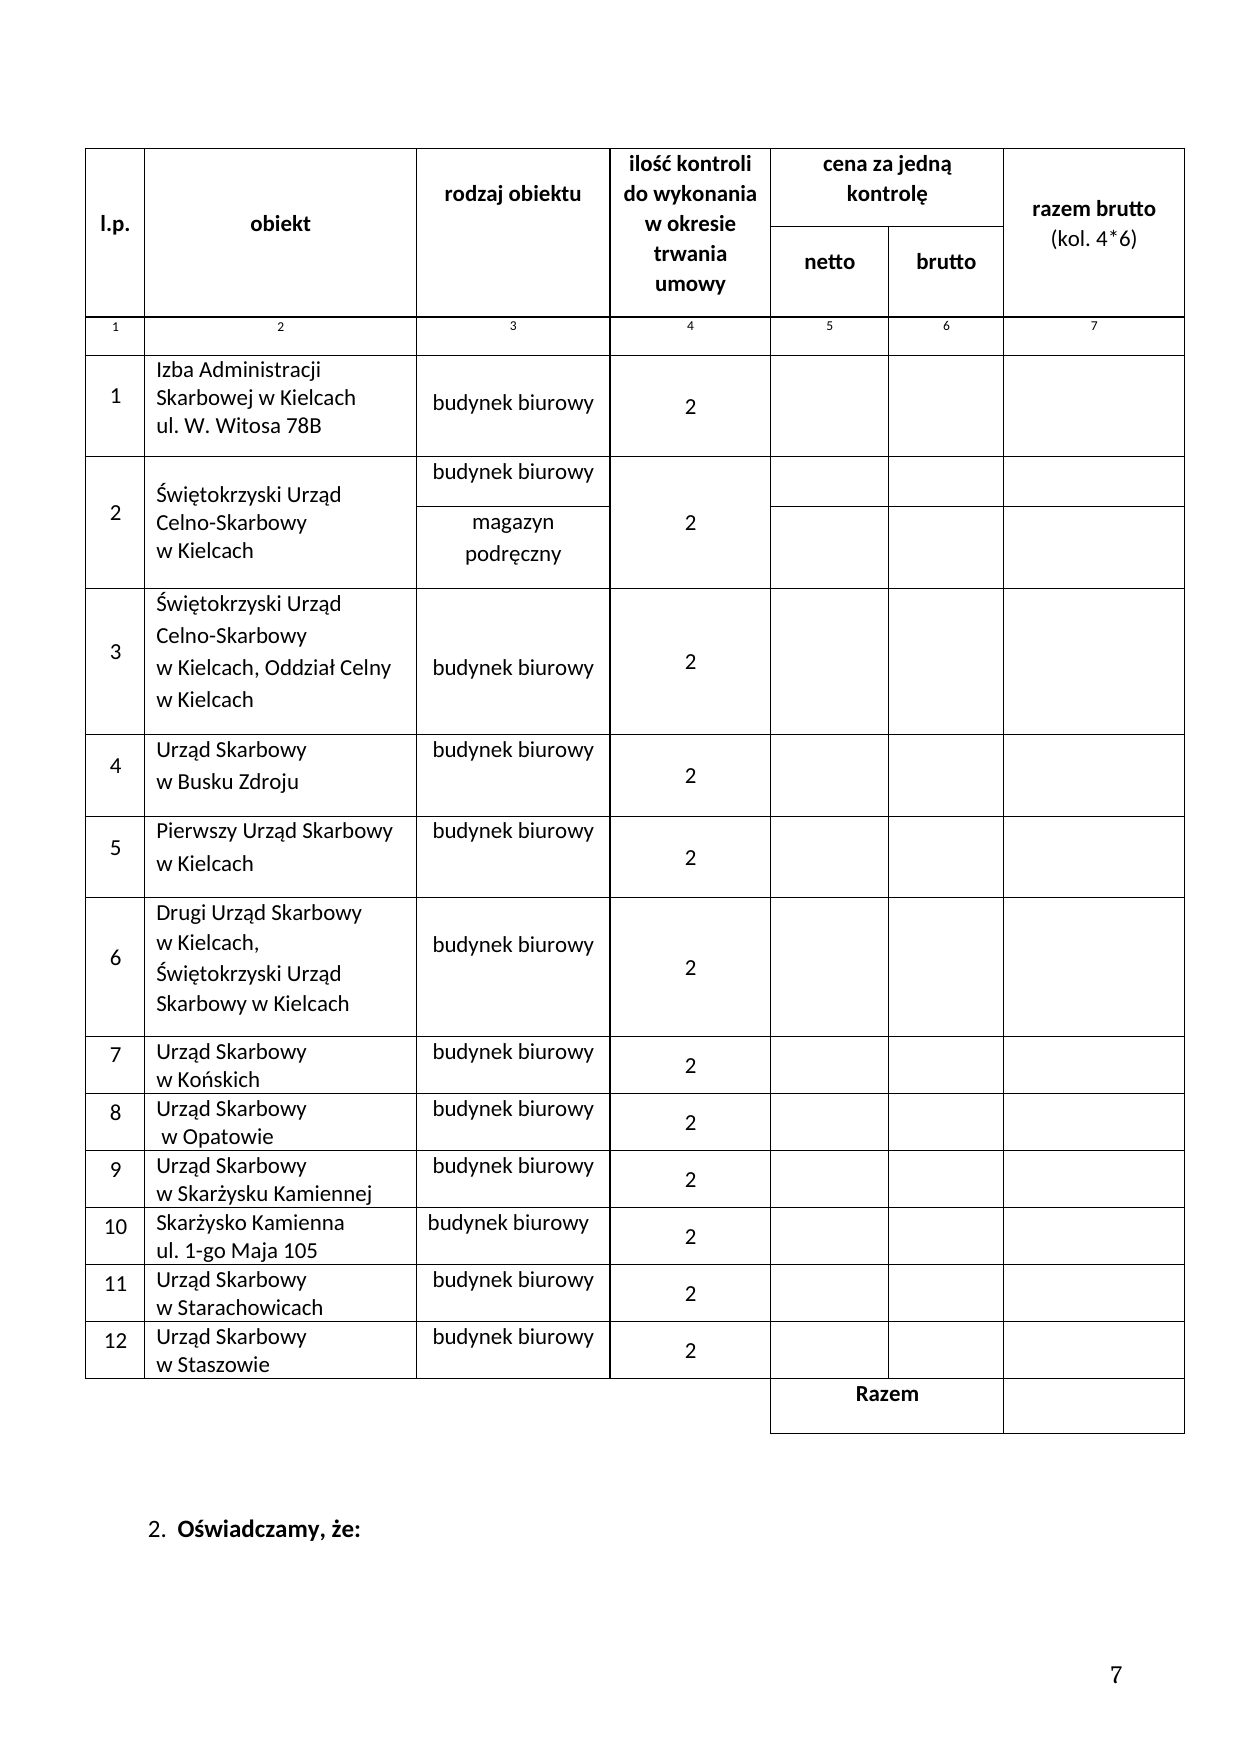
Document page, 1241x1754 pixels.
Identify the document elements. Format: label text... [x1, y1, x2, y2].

table_cell [889, 457, 1003, 506]
table_cell 5 [86, 817, 144, 897]
table_cell [771, 356, 888, 456]
table_cell 2 [611, 898, 770, 1036]
table_cell Drugi Urząd Skarbowy w Kielcach, Świętokrzyski Urząd Skarbowy w Kielcach [145, 898, 416, 1036]
table_cell [1004, 1151, 1184, 1207]
table_cell [889, 1037, 1003, 1093]
table_cell budynek biurowy [417, 1208, 609, 1264]
table_cell [889, 589, 1003, 734]
table_cell 2 [611, 1037, 770, 1093]
table_cell [771, 1265, 888, 1321]
table_cell budynek biurowy [417, 735, 609, 816]
table_cell 1 [86, 318, 144, 354]
table_cell Pierwszy Urząd Skarbowy w Kielcach [145, 817, 416, 897]
table_cell 6 [86, 898, 144, 1036]
table_cell [1004, 817, 1184, 897]
table_cell 9 [86, 1151, 144, 1207]
table_cell 2 [611, 1151, 770, 1207]
table_cell budynek biurowy [417, 1037, 609, 1093]
table_cell [1004, 356, 1184, 456]
table_cell [1004, 1379, 1184, 1433]
table_cell [771, 457, 888, 506]
table_cell 6 [889, 318, 1003, 354]
table_cell [889, 1265, 1003, 1321]
table_cell Świętokrzyski Urząd Celno-Skarbowy w Kielcach [145, 457, 416, 588]
table_cell budynek biurowy [417, 1322, 609, 1378]
table_cell 2 [611, 1265, 770, 1321]
table_cell netto [771, 227, 888, 316]
table_cell budynek biurowy [417, 1265, 609, 1321]
table_header l.p. [86, 149, 144, 316]
table_cell Urząd Skarbowy w Starachowicach [145, 1265, 416, 1321]
table_cell 11 [86, 1265, 144, 1321]
table_cell 8 [86, 1094, 144, 1150]
table_cell 10 [86, 1208, 144, 1264]
table_cell budynek biurowy [417, 1151, 609, 1207]
table_cell [771, 1151, 888, 1207]
table_cell 4 [611, 318, 770, 354]
table_header obiekt [145, 149, 416, 316]
list Oświadczamy, że: [148, 1513, 1122, 1544]
table_cell Razem [771, 1379, 1003, 1433]
table_cell 1 [86, 356, 144, 456]
table_cell Urząd Skarbowy w Opatowie [145, 1094, 416, 1150]
table_cell budynek biurowy [417, 589, 609, 734]
table_cell [889, 1151, 1003, 1207]
table_cell 3 [86, 589, 144, 734]
table_cell 2 [611, 1322, 770, 1378]
table_cell Urząd Skarbowy w Końskich [145, 1037, 416, 1093]
table_cell [771, 507, 888, 588]
table_cell [889, 507, 1003, 588]
table_cell Skarżysko Kamienna ul. 1-go Maja 105 [145, 1208, 416, 1264]
table_cell [1004, 1037, 1184, 1093]
table_cell [771, 735, 888, 816]
table_cell Izba Administracji Skarbowej w Kielcach ul. W. Witosa 78B [145, 356, 416, 456]
table_cell 2 [611, 1094, 770, 1150]
table_cell [889, 356, 1003, 456]
table_cell [771, 1037, 888, 1093]
table_cell budynek biurowy [417, 356, 609, 456]
table_cell [1004, 1094, 1184, 1150]
table_cell 2 [611, 589, 770, 734]
table_cell [771, 1094, 888, 1150]
table_cell 2 [145, 318, 416, 354]
table_cell budynek biurowy [417, 457, 609, 506]
table_cell Świętokrzyski Urząd Celno-Skarbowy w Kielcach, Oddział Celny w Kielcach [145, 589, 416, 734]
table_cell Urząd Skarbowy w Skarżysku Kamiennej [145, 1151, 416, 1207]
table_cell Urząd Skarbowy w Staszowie [145, 1322, 416, 1378]
table_cell [889, 1094, 1003, 1150]
table_cell [1004, 589, 1184, 734]
table_cell 7 [1004, 318, 1184, 354]
table_cell 7 [86, 1037, 144, 1093]
table_cell budynek biurowy [417, 1094, 609, 1150]
table_header ilość kontroli do wykonania w okresie trwania umowy [611, 149, 770, 316]
table_header razem brutto (kol. 4*6) [1004, 149, 1184, 316]
table_cell 2 [611, 457, 770, 588]
table_cell [1004, 898, 1184, 1036]
table_cell [889, 898, 1003, 1036]
table_cell 5 [771, 318, 888, 354]
table_cell budynek biurowy [417, 898, 609, 1036]
table_cell [1004, 1208, 1184, 1264]
table_cell [1004, 735, 1184, 816]
table_cell 2 [611, 1208, 770, 1264]
table_cell brutto [889, 227, 1003, 316]
table_cell [1004, 507, 1184, 588]
table_cell [889, 735, 1003, 816]
table_cell magazyn podręczny [417, 507, 609, 588]
table_cell [1004, 457, 1184, 506]
table_header rodzaj obiektu [417, 149, 609, 316]
table_cell 2 [611, 356, 770, 456]
table_cell 2 [611, 817, 770, 897]
table_cell [1004, 1322, 1184, 1378]
table_cell [1004, 1265, 1184, 1321]
table_cell [771, 1208, 888, 1264]
table_cell [771, 898, 888, 1036]
table_cell [889, 1322, 1003, 1378]
table_cell budynek biurowy [417, 817, 609, 897]
table_cell 12 [86, 1322, 144, 1378]
table_cell [889, 817, 1003, 897]
table_cell [771, 1322, 888, 1378]
table_header cena za jedną kontrolę [771, 149, 1003, 226]
table_cell 3 [417, 318, 609, 354]
table_cell 2 [611, 735, 770, 816]
table_cell [771, 817, 888, 897]
table_cell 2 [86, 457, 144, 588]
table_cell 4 [86, 735, 144, 816]
table_cell [771, 589, 888, 734]
table_cell Urząd Skarbowy w Busku Zdroju [145, 735, 416, 816]
table_cell [889, 1208, 1003, 1264]
